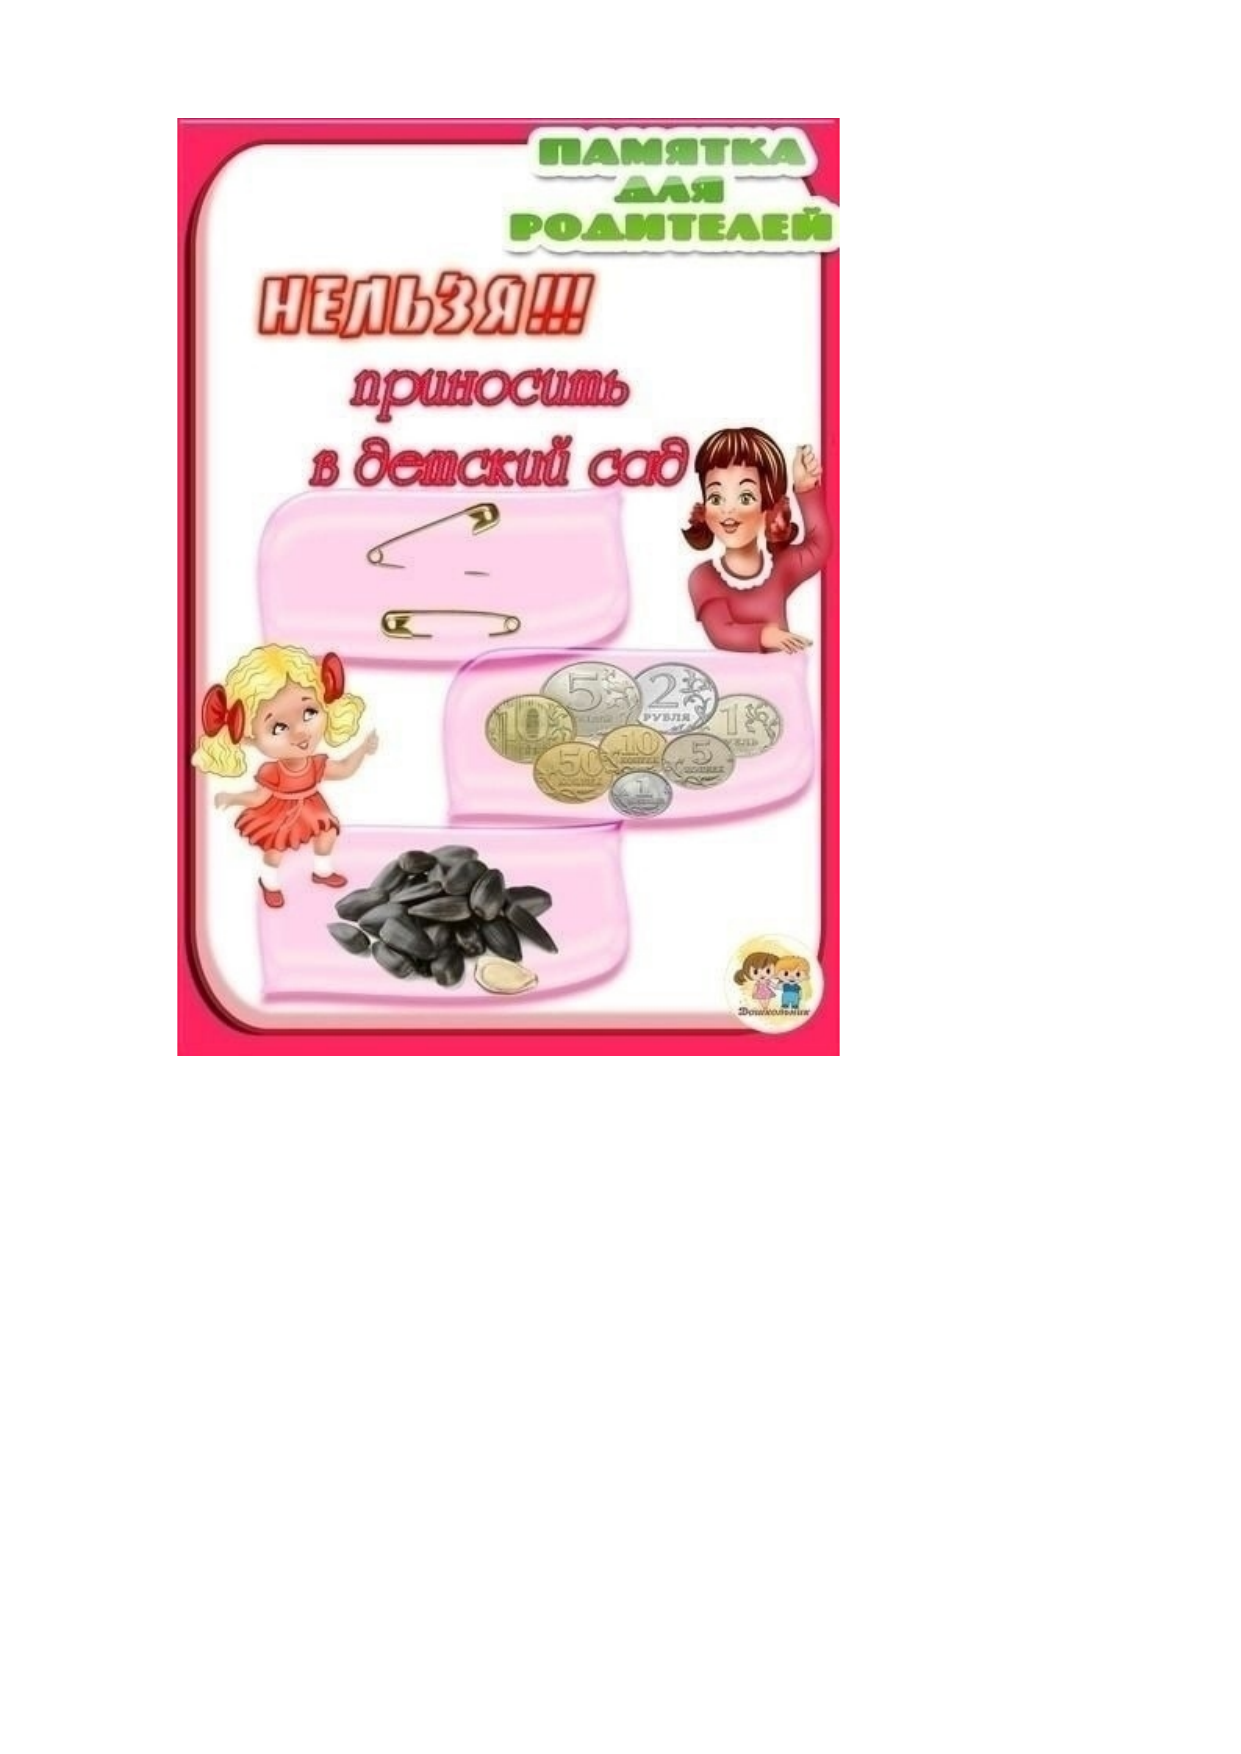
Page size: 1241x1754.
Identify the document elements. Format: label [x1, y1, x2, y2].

picture [177, 118, 840, 1056]
